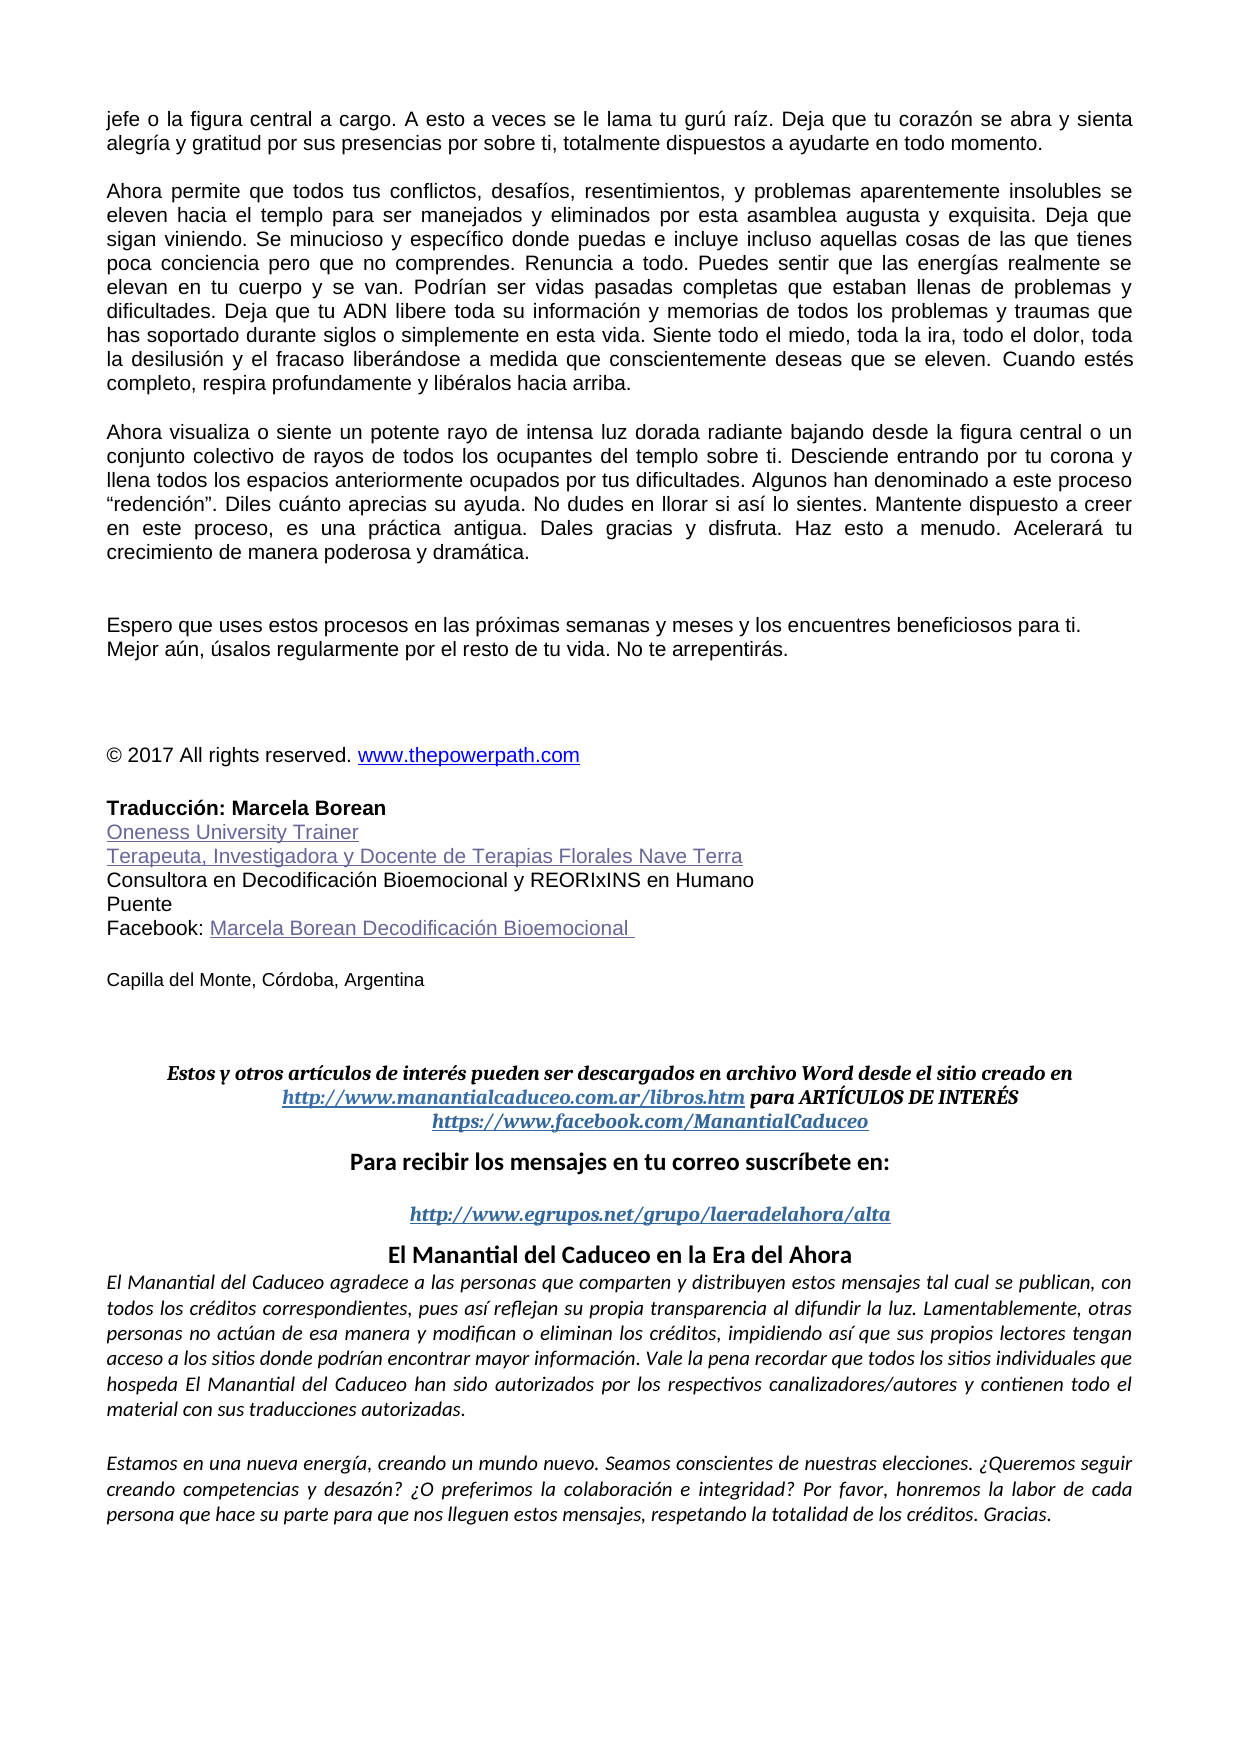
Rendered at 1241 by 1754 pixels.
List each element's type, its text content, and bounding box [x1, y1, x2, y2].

subtitle http://www.egrupos.net/grupo/laeradelahora/alta [106, 1177, 1134, 1226]
text Para recibir los mensajes en tu correo suscríbete en: [106, 1146, 1134, 1177]
text Ahora permite que todos tus conflictos, desafíos, resentimientos, y problemas aparentemente insolubles se eleven hacia el templo para ser manejados y eliminados por esta asamblea augusta y exquisita. Deja que sigan viniendo. Se minucioso y específico donde puedas e incluye incluso aquellas cosas de las que tienes poca conciencia pero que no comprendes. Renuncia a todo. Puedes sentir que las energías realmente se elevan en tu cuerpo y se van. Podrían ser vidas pasadas completas que estaban llenas de problemas y dificultades. Deja que tu ADN libere toda su información y memorias de todos los problemas y traumas que has soportado durante siglos o simplemente en esta vida. Siente todo el miedo, toda la ira, todo el dolor, toda la desilusión y el fracaso liberándose a medida que conscientemente deseas que se eleven. Cuando estés completo, respira profundamente y libéralos hacia arriba. [106, 179, 1134, 395]
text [106, 106, 1134, 154]
subtitle Estos y otros artículos de interés pueden ser descargados en archivo Word desde el sitio creado en http://www.manantialcaduceo.com.ar/libros.htm para ARTÍCULOS DE INTERÉS https://www.facebook.com/ManantialCaduceo [106, 1062, 1134, 1134]
text El Manantial del Caduceo en la Era del Ahora [106, 1239, 1134, 1269]
text Traducción: Marcela Borean Oneness University Trainer Terapeuta, Investigadora y Docente de Terapias Florales Nave Terra Consultora en Decodificación Bioemocional y REORIxINS en Humano Puente [106, 796, 1134, 916]
text Estamos en una nueva energía, creando un mundo nuevo. Seamos conscientes de nuestras elecciones. ¿Queremos seguir creando competencias y desazón? ¿O preferimos la colaboración e integridad? Por favor, honremos la labor de cada persona que hace su parte para que nos lleguen estos mensajes, respetando la totalidad de los créditos. Gracias. [106, 1451, 1134, 1527]
text El Manantial del Caduceo agradece a las personas que comparten y distribuyen estos mensajes tal cual se publican, con todos los créditos correspondientes, pues así reflejan su propia transparencia al difundir la luz. Lamentablemente, otras personas no actúan de esa manera y modifican o eliminan los créditos, impidiendo así que sus propios lectores tengan acceso a los sitios donde podrían encontrar mayor información. Vale la pena recordar que todos los sitios individuales que hospeda El Manantial del Caduceo han sido autorizados por los respectivos canalizadores/autores y contienen todo el material con sus traducciones autorizadas. [106, 1269, 1134, 1422]
text © 2017 All rights reserved. www.thepowerpath.com [106, 743, 1134, 767]
text Espero que uses estos procesos en las próximas semanas y meses y los encuentres beneficiosos para ti. Mejor aún, úsalos regularmente por el resto de tu vida. No te arrepentirás. [106, 589, 1134, 661]
text Facebook: Marcela Borean Decodificación Bioemocional [106, 916, 1134, 940]
text Capilla del Monte, Córdoba, Argentina [106, 940, 1134, 990]
text Ahora visualiza o siente un potente rayo de intensa luz dorada radiante bajando desde la figura central o un conjunto colectivo de rayos de todos los ocupantes del templo sobre ti. Desciende entrando por tu corona y llena todos los espacios anteriormente ocupados por tus dificultades. Algunos han denominado a este proceso “redención”. Diles cuánto aprecias su ayuda. No dudes en llorar si así lo sientes. Mantente dispuesto a creer en este proceso, es una práctica antigua. Dales gracias y disfruta. Haz esto a menudo. Acelerará tu crecimiento de manera poderosa y dramática. [106, 420, 1134, 564]
